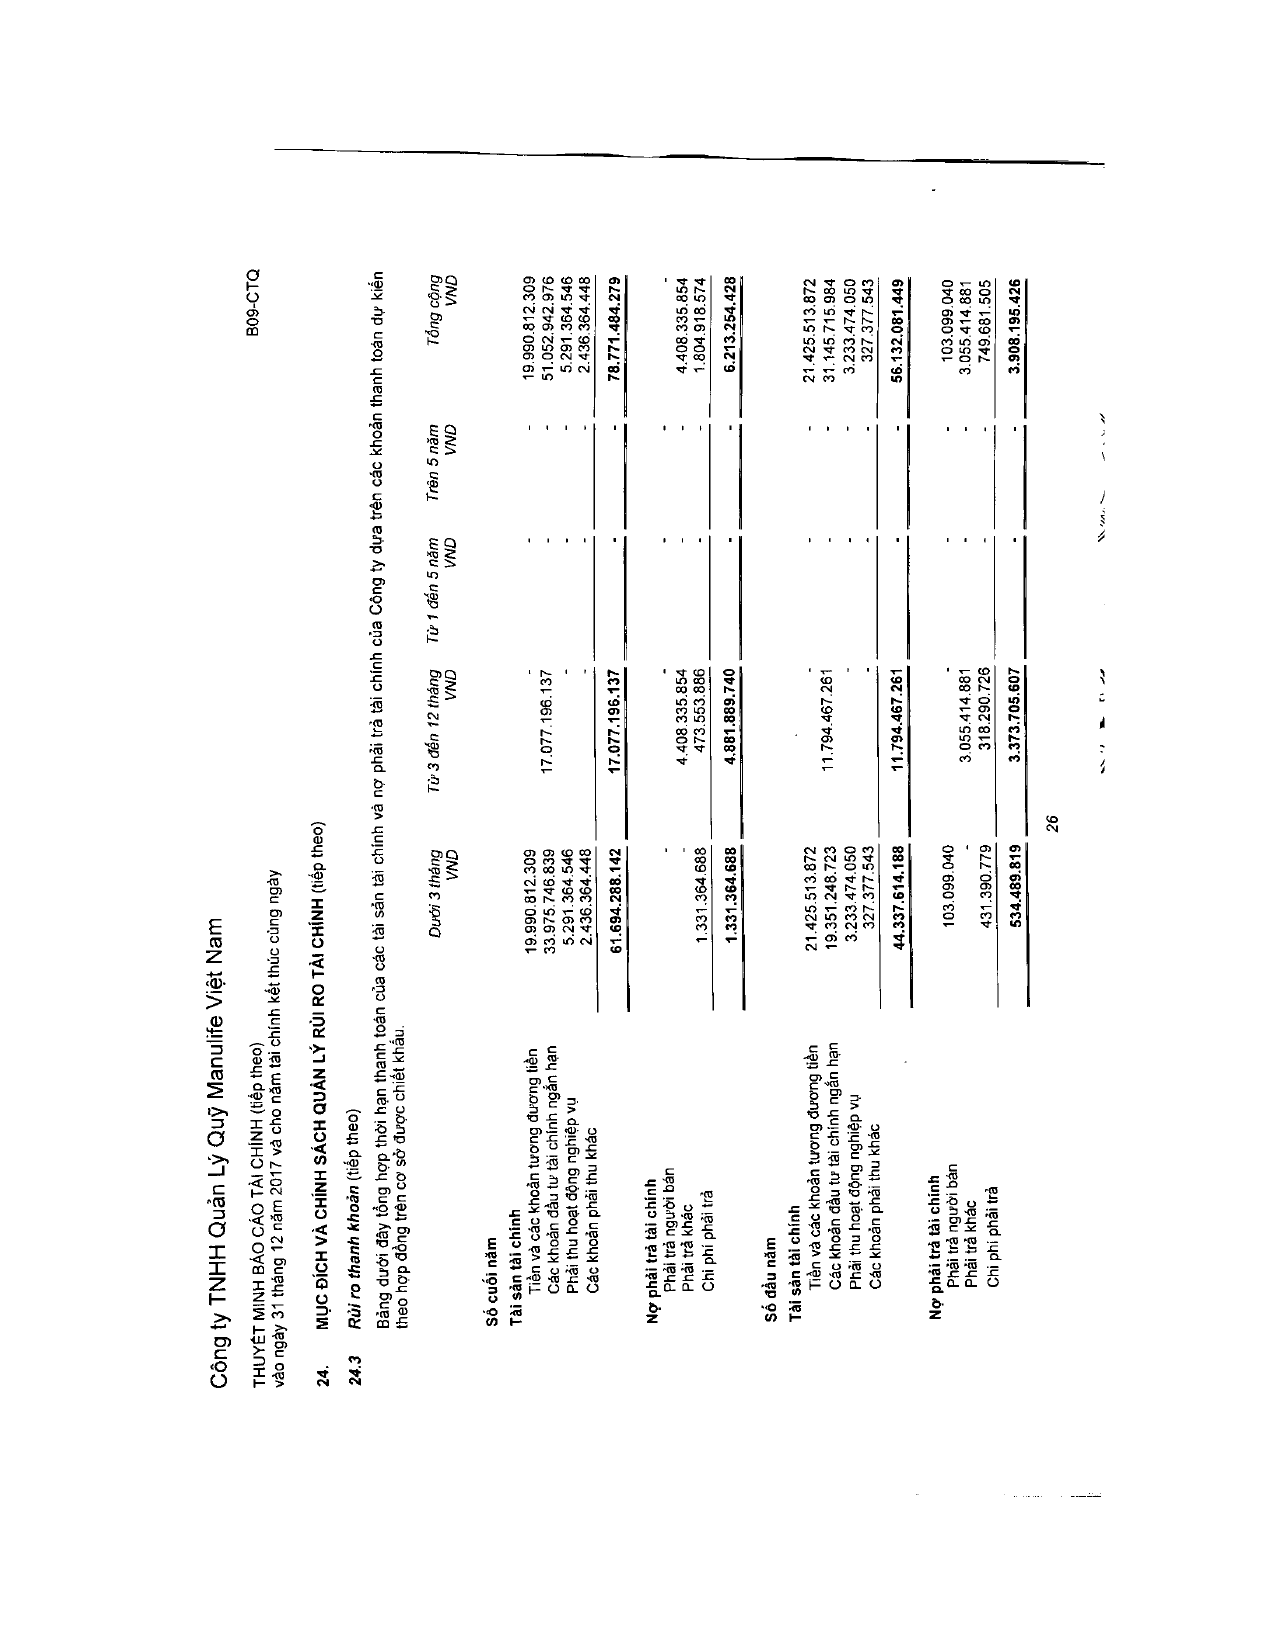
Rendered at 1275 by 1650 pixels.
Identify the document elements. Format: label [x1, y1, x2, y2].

picture [150, 149, 1105, 1500]
